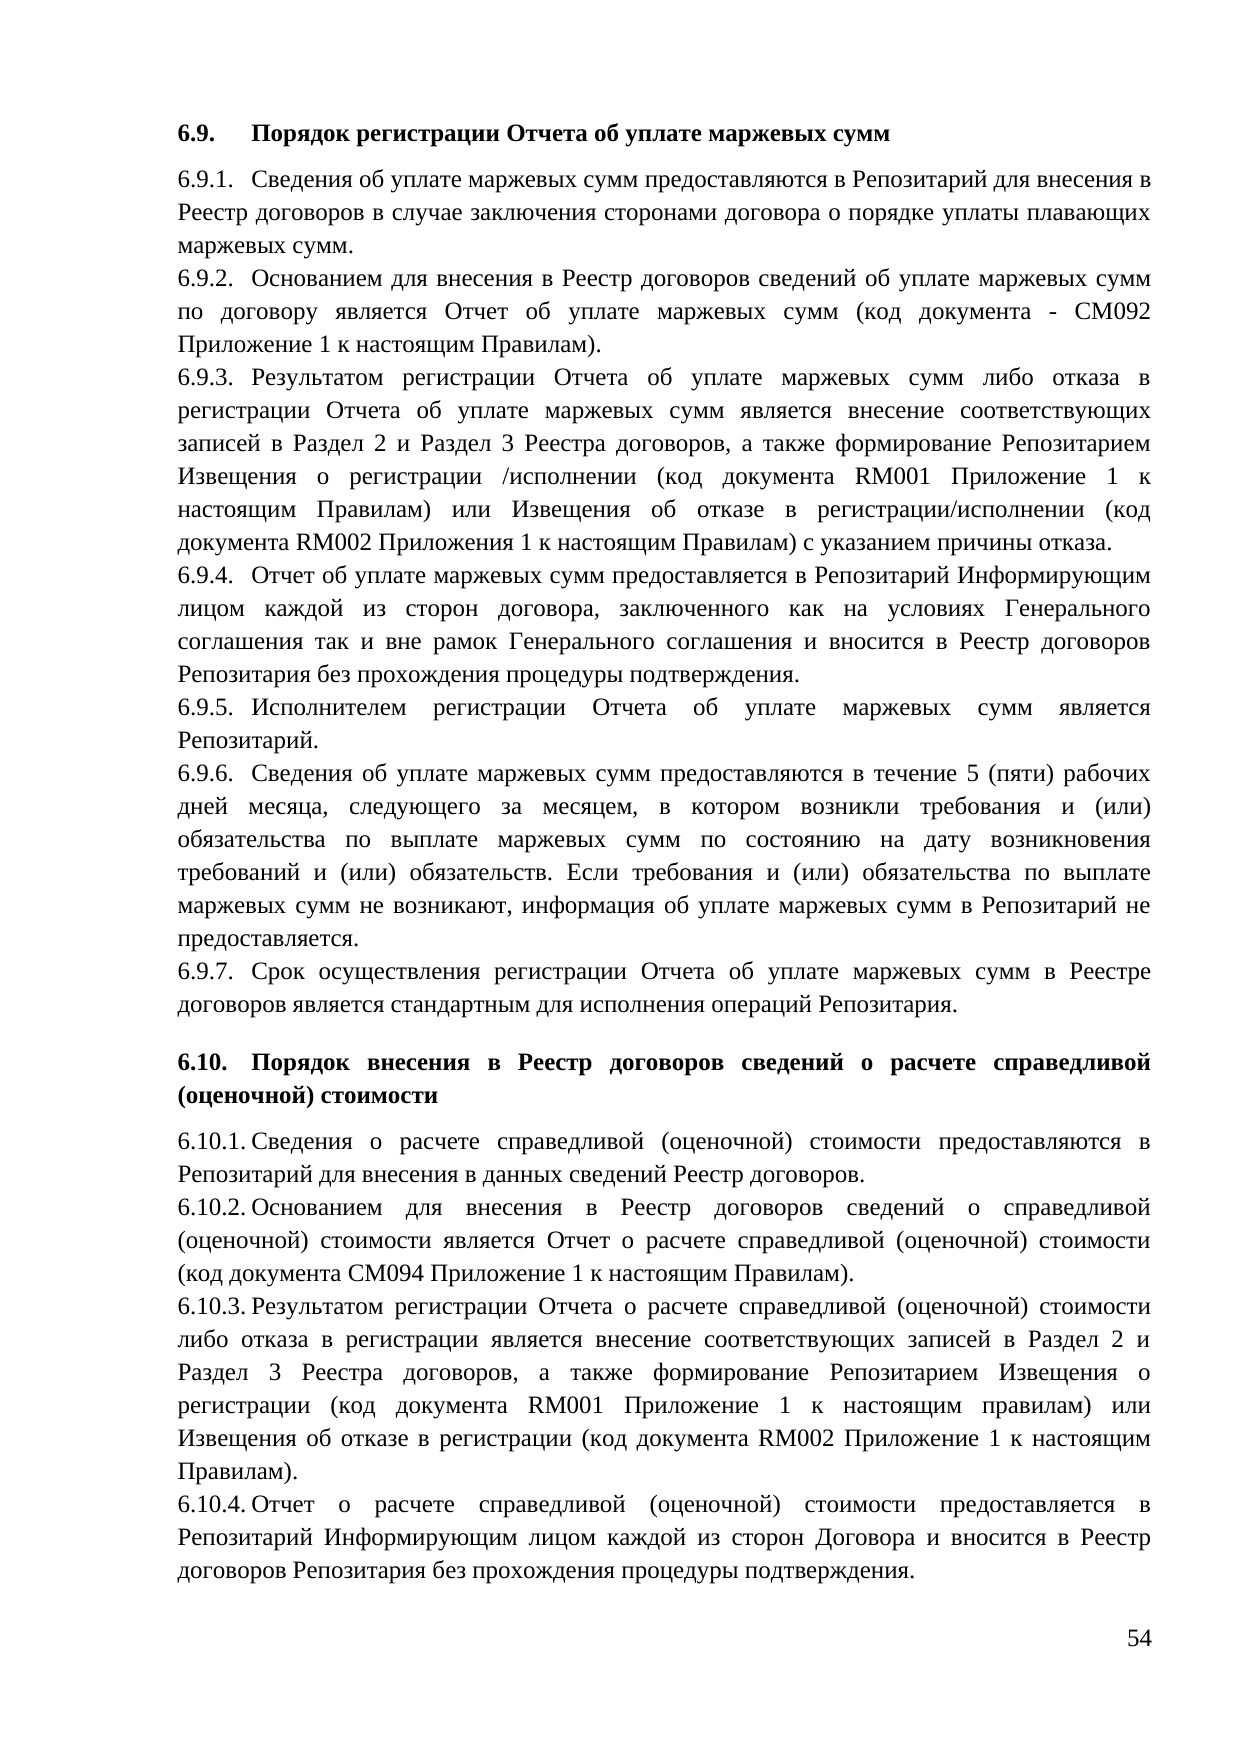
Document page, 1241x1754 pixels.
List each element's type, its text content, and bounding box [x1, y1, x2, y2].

list Отчет о расчете справедливой (оценочной) стоимости предоставляется в Репозитарий Информирующим лицом каждой из сторон Договора и вносится в Реестр договоров Репозитария без прохождения процедуры подтверждения. [177, 1489, 1152, 1584]
list Результатом регистрации Отчета об уплате маржевых сумм либо отказа в регистрации Отчета об уплате маржевых сумм является внесение соответствующих записей в Раздел 2 и Раздел 3 Реестра договоров, а также формирование Репозитарием Извещения о регистрации /исполнении (код документа RM001 Приложение 1 к настоящим Правилам) или Извещения об отказе в регистрации/исполнении (код документа RM002 Приложения 1 к настоящим Правилам) с указанием причины отказа. [177, 362, 1152, 556]
list Основанием для внесения в Реестр договоров сведений о справедливой (оценочной) стоимости является Отчет о расчете справедливой (оценочной) стоимости (код документа CM094 Приложение 1 к настоящим Правилам). [177, 1192, 1152, 1287]
list Отчет об уплате маржевых сумм предоставляется в Репозитарий Информирующим лицом каждой из сторон договора, заключенного как на условиях Генерального соглашения так и вне рамок Генерального соглашения и вносится в Реестр договоров Репозитария без прохождения процедуры подтверждения. [177, 560, 1152, 688]
list Срок осуществления регистрации Отчета об уплате маржевых сумм в Реестре договоров является стандартным для исполнения операций Репозитария. [177, 956, 1152, 1018]
list Сведения об уплате маржевых сумм предоставляются в течение 5 (пяти) рабочих дней месяца, следующего за месяцем, в котором возникли требования и (или) обязательства по выплате маржевых сумм по состоянию на дату возникновения требований и (или) обязательств. Если требования и (или) обязательства по выплате маржевых сумм не возникают, информация об уплате маржевых сумм в Репозитарий не предоставляется. [177, 758, 1152, 952]
list Сведения о расчете справедливой (оценочной) стоимости предоставляются в Репозитарий для внесения в данных сведений Реестр договоров. [177, 1126, 1152, 1187]
list Исполнителем регистрации Отчета об уплате маржевых сумм является Репозитарий. [177, 692, 1152, 754]
list Результатом регистрации Отчета о расчете справедливой (оценочной) стоимости либо отказа в регистрации является внесение соответствующих записей в Раздел 2 и Раздел 3 Реестра договоров, а также формирование Репозитарием Извещения о регистрации (код документа RM001 Приложение 1 к настоящим правилам) или Извещения об отказе в регистрации (код документа RM002 Приложение 1 к настоящим Правилам). [177, 1291, 1152, 1485]
subtitle Порядок внесения в Реестр договоров сведений о расчете справедливой (оценочной) стоимости [177, 1047, 1152, 1109]
subtitle Порядок регистрации Отчета об уплате маржевых сумм [177, 118, 1152, 147]
list Сведения об уплате маржевых сумм предоставляются в Репозитарий для внесения в Реестр договоров в случае заключения сторонами договора о порядке уплаты плавающих маржевых сумм. [177, 164, 1152, 258]
list Основанием для внесения в Реестр договоров сведений об уплате маржевых сумм по договору является Отчет об уплате маржевых сумм (код документа - СМ092 Приложение 1 к настоящим Правилам). [177, 263, 1152, 357]
